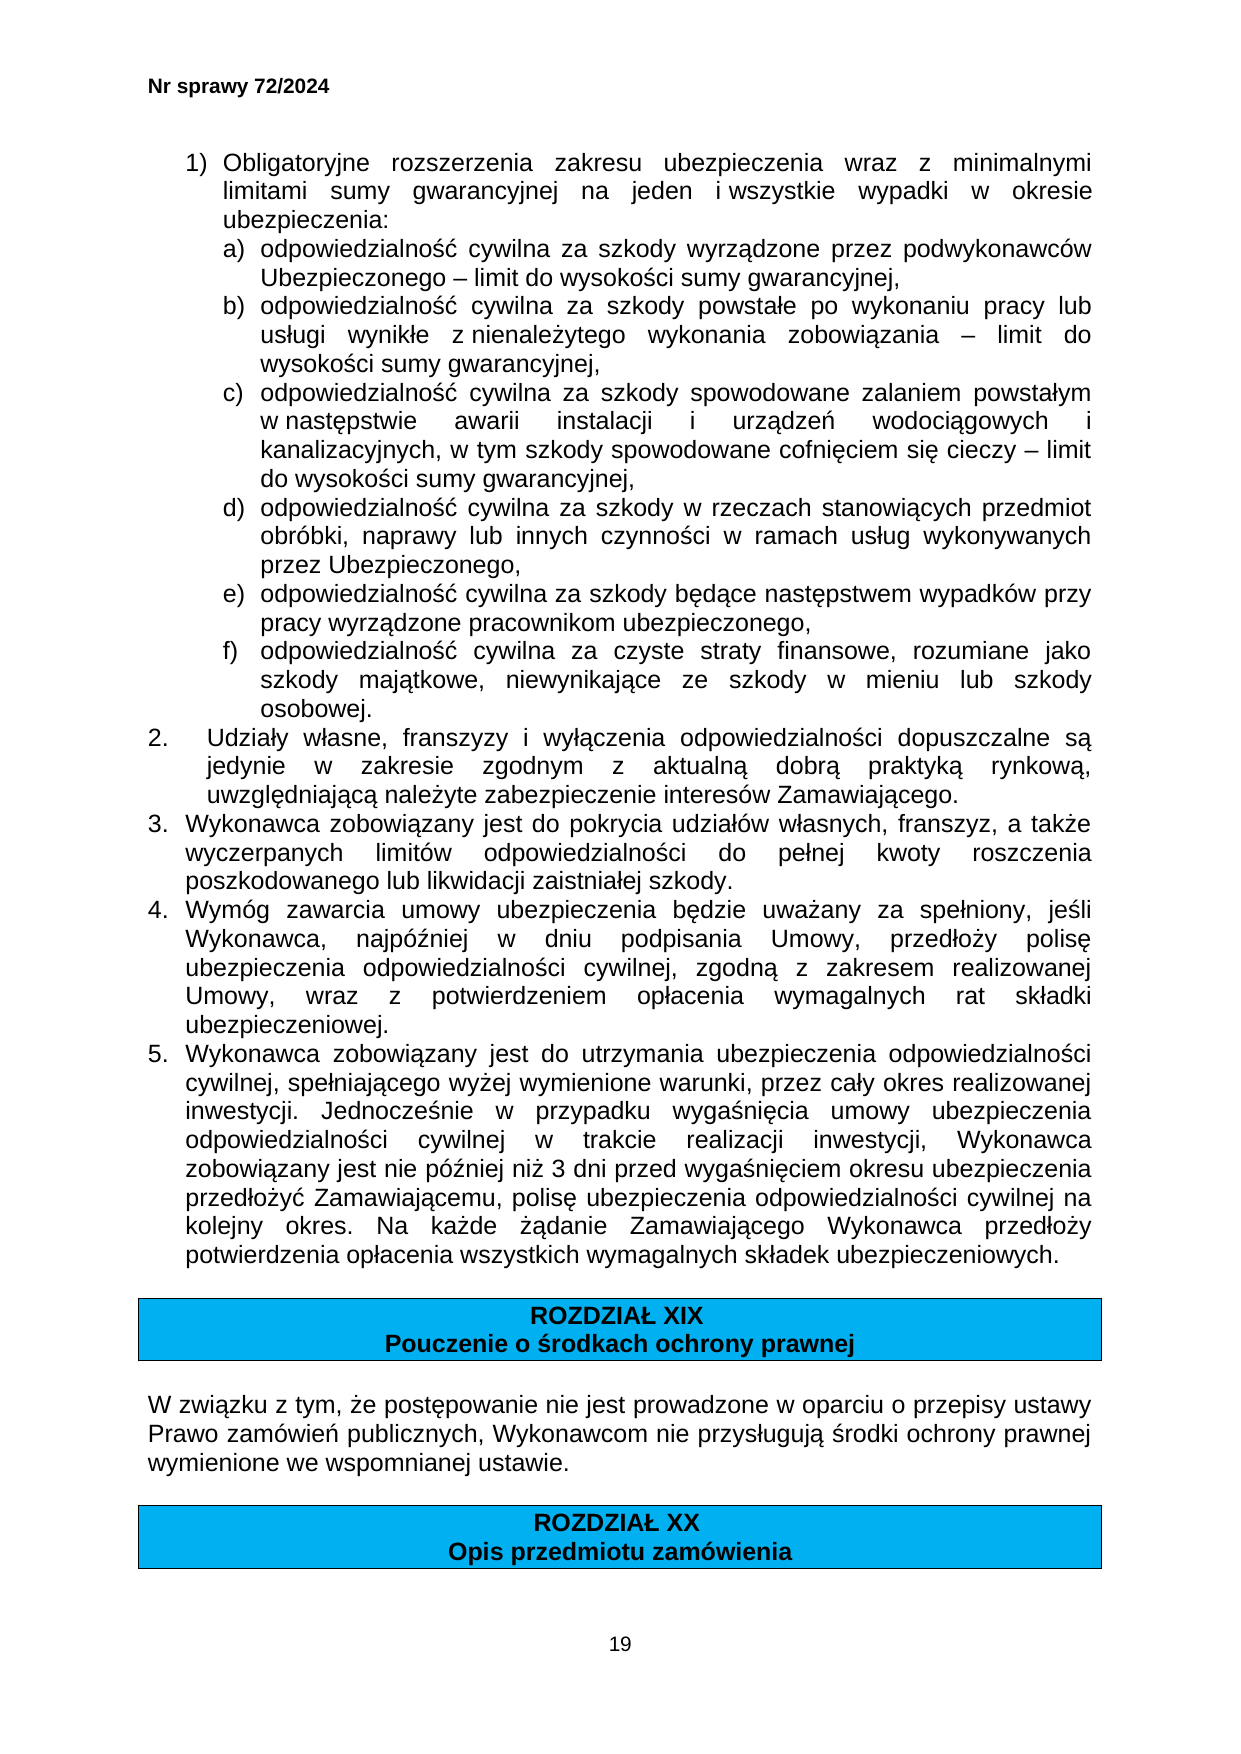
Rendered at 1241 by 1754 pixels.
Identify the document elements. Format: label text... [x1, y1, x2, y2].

list Udziały własne, franszyzy i wyłączenia odpowiedzialności dopuszczalne są jedynie w zakresie zgodnym z aktualną dobrą praktyką rynkową, uwzględniającą należyte zabezpieczenie interesów Zamawiającego. [148, 723, 1093, 809]
list Wykonawca zobowiązany jest do utrzymania ubezpieczenia odpowiedzialności cywilnej, spełniającego wyżej wymienione warunki, przez cały okres realizowanej inwestycji. Jednocześnie w przypadku wygaśnięcia umowy ubezpieczenia odpowiedzialności cywilnej w trakcie realizacji inwestycji, Wykonawca zobowiązany jest nie później niż 3 dni przed wygaśnięciem okresu ubezpieczenia przedłożyć Zamawiającemu, polisę ubezpieczenia odpowiedzialności cywilnej na kolejny okres. Na każde żądanie Zamawiającego Wykonawca przedłoży potwierdzenia opłacenia wszystkich wymagalnych składek ubezpieczeniowych. [148, 1039, 1093, 1269]
text W związku z tym, że postępowanie nie jest prowadzone w oparciu o przepisy ustawy Prawo zamówień publicznych, Wykonawcom nie przysługują środki ochrony prawnej wymienione we wspomnianej ustawie. [148, 1390, 1093, 1476]
list Obligatoryjne rozszerzenia zakresu ubezpieczenia wraz z minimalnymi limitami sumy gwarancyjnej na jeden i wszystkie wypadki w okresie ubezpieczenia: [185, 148, 1093, 234]
list odpowiedzialność cywilna za szkody wyrządzone przez podwykonawców Ubezpieczonego – limit do wysokości sumy gwarancyjnej, [223, 234, 1093, 291]
list Wymóg zawarcia umowy ubezpieczenia będzie uważany za spełniony, jeśli Wykonawca, najpóźniej w dniu podpisania Umowy, przedłoży polisę ubezpieczenia odpowiedzialności cywilnej, zgodną z zakresem realizowanej Umowy, wraz z potwierdzeniem opłacenia wymagalnych rat składki ubezpieczeniowej. [148, 895, 1093, 1039]
list odpowiedzialność cywilna za szkody powstałe po wykonaniu pracy lub usługi wynikłe z nienależytego wykonania zobowiązania – limit do wysokości sumy gwarancyjnej, [223, 291, 1093, 378]
subtitle ROZDZIAŁ XIX Pouczenie o środkach ochrony prawnej [139, 1299, 1101, 1360]
list Wykonawca zobowiązany jest do pokrycia udziałów własnych, franszyz, a także wyczerpanych limitów odpowiedzialności do pełnej kwoty roszczenia poszkodowanego lub likwidacji zaistniałej szkody. [148, 809, 1093, 895]
list odpowiedzialność cywilna za czyste straty finansowe, rozumiane jako szkody majątkowe, niewynikające ze szkody w mieniu lub szkody osobowej. [223, 636, 1093, 723]
subtitle ROZDZIAŁ XX Opis przedmiotu zamówienia [139, 1506, 1101, 1568]
list odpowiedzialność cywilna za szkody w rzeczach stanowiących przedmiot obróbki, naprawy lub innych czynności w ramach usług wykonywanych przez Ubezpieczonego, [223, 493, 1093, 579]
list odpowiedzialność cywilna za szkody spowodowane zalaniem powstałym w następstwie awarii instalacji i urządzeń wodociągowych i kanalizacyjnych, w tym szkody spowodowane cofnięciem się cieczy – limit do wysokości sumy gwarancyjnej, [223, 378, 1093, 493]
list odpowiedzialność cywilna za szkody będące następstwem wypadków przy pracy wyrządzone pracownikom ubezpieczonego, [223, 579, 1093, 636]
